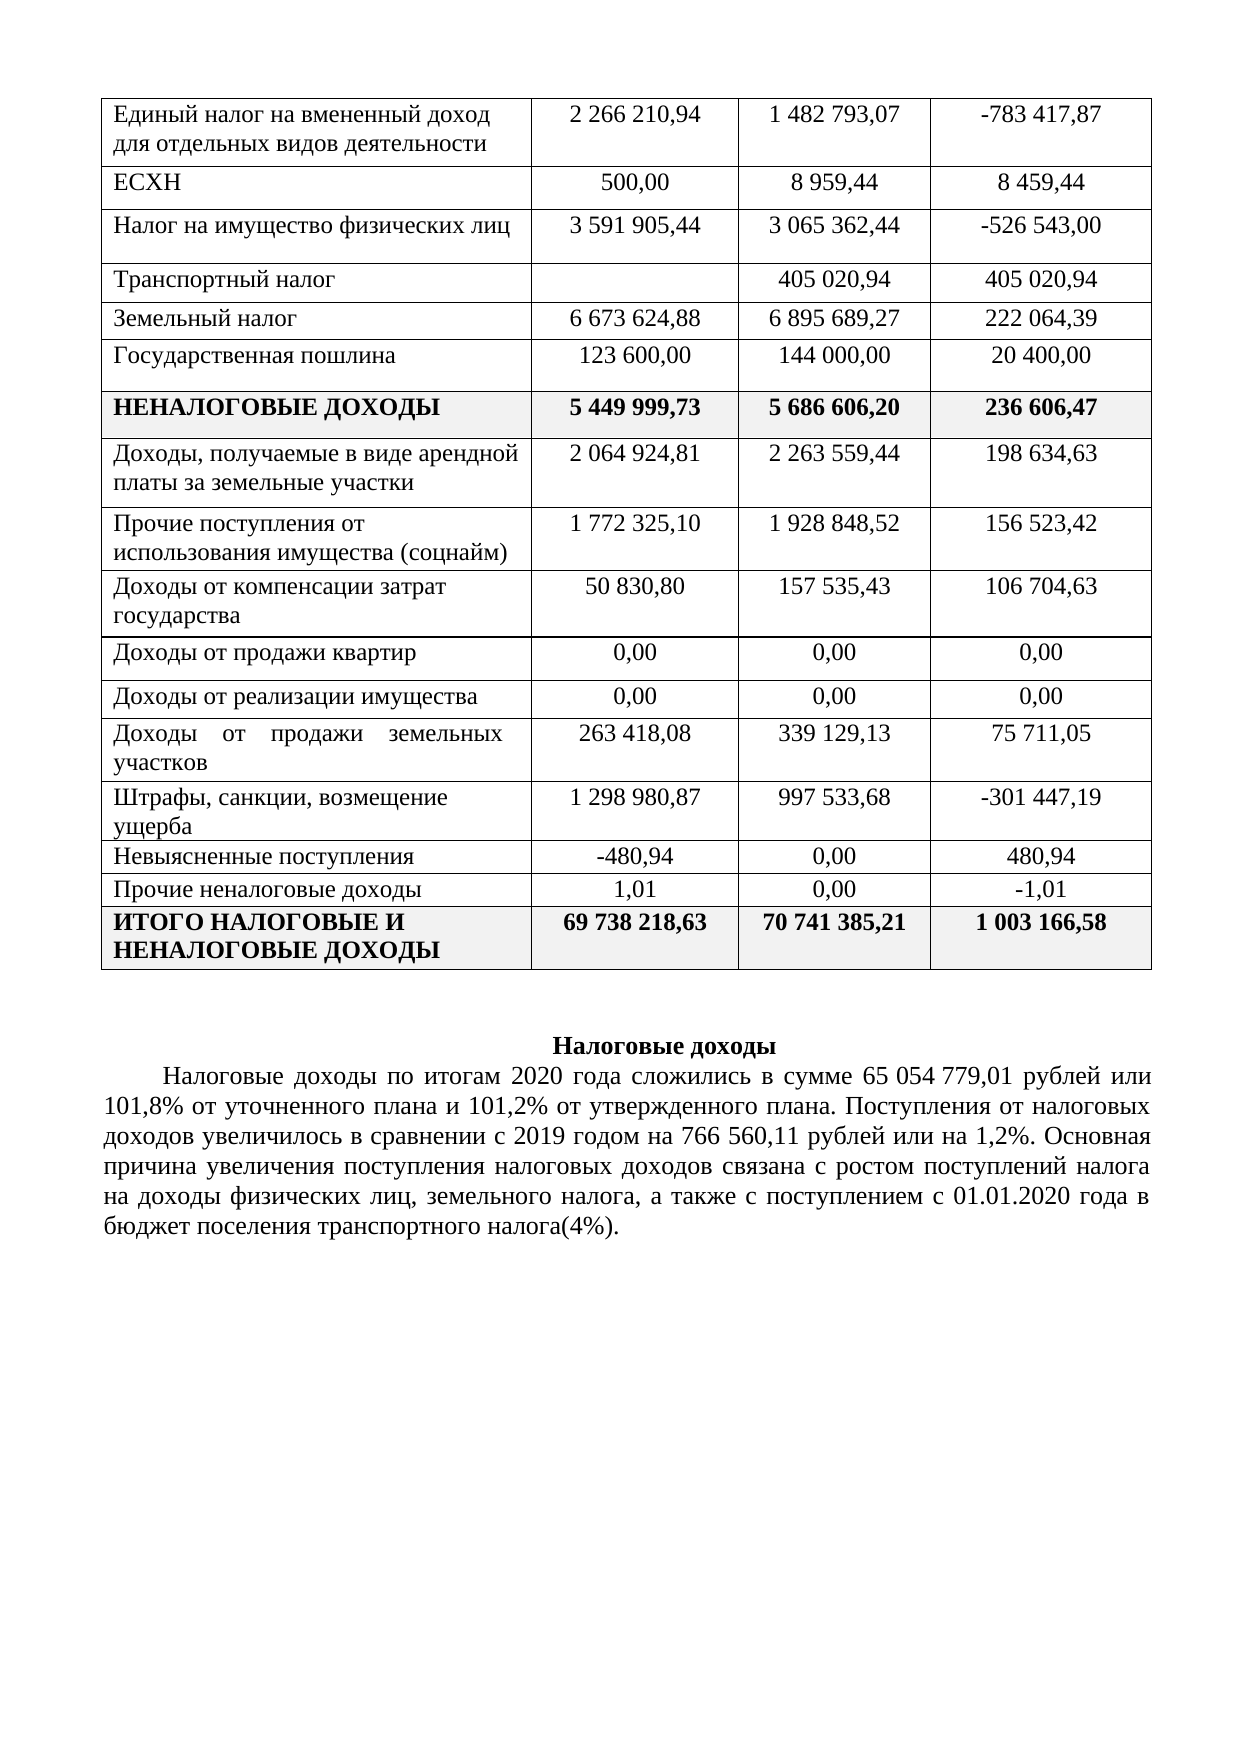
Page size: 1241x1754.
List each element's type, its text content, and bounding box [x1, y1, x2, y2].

table_cell Земельный налог [102, 303, 531, 339]
table_cell Государственная пошлина [102, 340, 531, 391]
table_cell 8 959,44 [739, 167, 930, 209]
table_cell 1 772 325,10 [532, 508, 738, 570]
table_cell Доходы от реализации имущества [102, 681, 531, 717]
table_cell 0,00 [739, 681, 930, 717]
table_cell Доходы от компенсации затрат государства [102, 571, 531, 636]
table_cell 500,00 [532, 167, 738, 209]
text Налоговые доходы [103, 1030, 1152, 1060]
table_cell -1,01 [931, 874, 1151, 906]
table_cell 6 895 689,27 [739, 303, 930, 339]
table_cell Налог на имущество физических лиц [102, 210, 531, 263]
table_cell Невыясненные поступления [102, 841, 531, 873]
table_cell 997 533,68 [739, 782, 930, 840]
table_cell -783 417,87 [931, 99, 1151, 166]
table_cell 6 673 624,88 [532, 303, 738, 339]
table_cell 0,00 [739, 874, 930, 906]
table_cell 0,00 [532, 681, 738, 717]
table_cell 5 686 606,20 [739, 392, 930, 437]
table_cell 263 418,08 [532, 719, 738, 781]
table_cell 50 830,80 [532, 571, 738, 636]
table_cell 405 020,94 [739, 264, 930, 302]
table_cell ЕСХН [102, 167, 531, 209]
table_cell 0,00 [931, 681, 1151, 717]
table_cell 1 003 166,58 [931, 907, 1151, 969]
table_cell 144 000,00 [739, 340, 930, 391]
table_cell 1 298 980,87 [532, 782, 738, 840]
table_cell 0,00 [931, 638, 1151, 680]
table_cell 5 449 999,73 [532, 392, 738, 437]
table_cell 1 928 848,52 [739, 508, 930, 570]
table_cell 1,01 [532, 874, 738, 906]
table_cell 0,00 [739, 841, 930, 873]
table_cell 2 266 210,94 [532, 99, 738, 166]
table_cell Доходы от продажи земельных участков [102, 719, 531, 781]
table_cell 157 535,43 [739, 571, 930, 636]
table_cell 3 065 362,44 [739, 210, 930, 263]
table_cell Доходы, получаемые в виде арендной платы за земельные участки [102, 439, 531, 507]
table_cell 0,00 [532, 638, 738, 680]
table_cell 198 634,63 [931, 439, 1151, 507]
table_cell 8 459,44 [931, 167, 1151, 209]
table_cell 1 482 793,07 [739, 99, 930, 166]
table_cell Единый налог на вмененный доход для отдельных видов деятельности [102, 99, 531, 166]
table_cell Прочие неналоговые доходы [102, 874, 531, 906]
table_cell 20 400,00 [931, 340, 1151, 391]
table_cell ИТОГО НАЛОГОВЫЕ И НЕНАЛОГОВЫЕ ДОХОДЫ [102, 907, 531, 969]
table_cell 75 711,05 [931, 719, 1151, 781]
table_cell Штрафы, санкции, возмещение ущерба [102, 782, 531, 840]
table_cell 156 523,42 [931, 508, 1151, 570]
table_cell 3 591 905,44 [532, 210, 738, 263]
table_cell 236 606,47 [931, 392, 1151, 437]
table_cell 106 704,63 [931, 571, 1151, 636]
table_cell 2 064 924,81 [532, 439, 738, 507]
table_cell [532, 264, 738, 302]
table_cell Доходы от продажи квартир [102, 638, 531, 680]
table_cell Прочие поступления от использования имущества (соцнайм) [102, 508, 531, 570]
table_cell 339 129,13 [739, 719, 930, 781]
table_cell 480,94 [931, 841, 1151, 873]
table_cell -480,94 [532, 841, 738, 873]
text Налоговые доходы по итогам 2020 года сложились в сумме 65 054 779,01 рублей или 101,8% от уточненного плана и 101,2% от утвержденного плана. Поступления от налоговых доходов увеличилось в сравнении с 2019 годом на 766 560,11 рублей или на 1,2%. Основная причина увеличения поступления налоговых доходов связана с ростом поступлений налога на доходы физических лиц, земельного налога, а также с поступлением с 01.01.2020 года в бюджет поселения транспортного налога(4%). [103, 1060, 1152, 1240]
table_cell 70 741 385,21 [739, 907, 930, 969]
table_cell 69 738 218,63 [532, 907, 738, 969]
table_cell 0,00 [739, 638, 930, 680]
table_cell 222 064,39 [931, 303, 1151, 339]
table_cell -526 543,00 [931, 210, 1151, 263]
table_cell Транспортный налог [102, 264, 531, 302]
table_cell НЕНАЛОГОВЫЕ ДОХОДЫ [102, 392, 531, 437]
table_cell 405 020,94 [931, 264, 1151, 302]
table_cell -301 447,19 [931, 782, 1151, 840]
table_cell 123 600,00 [532, 340, 738, 391]
table_cell 2 263 559,44 [739, 439, 930, 507]
